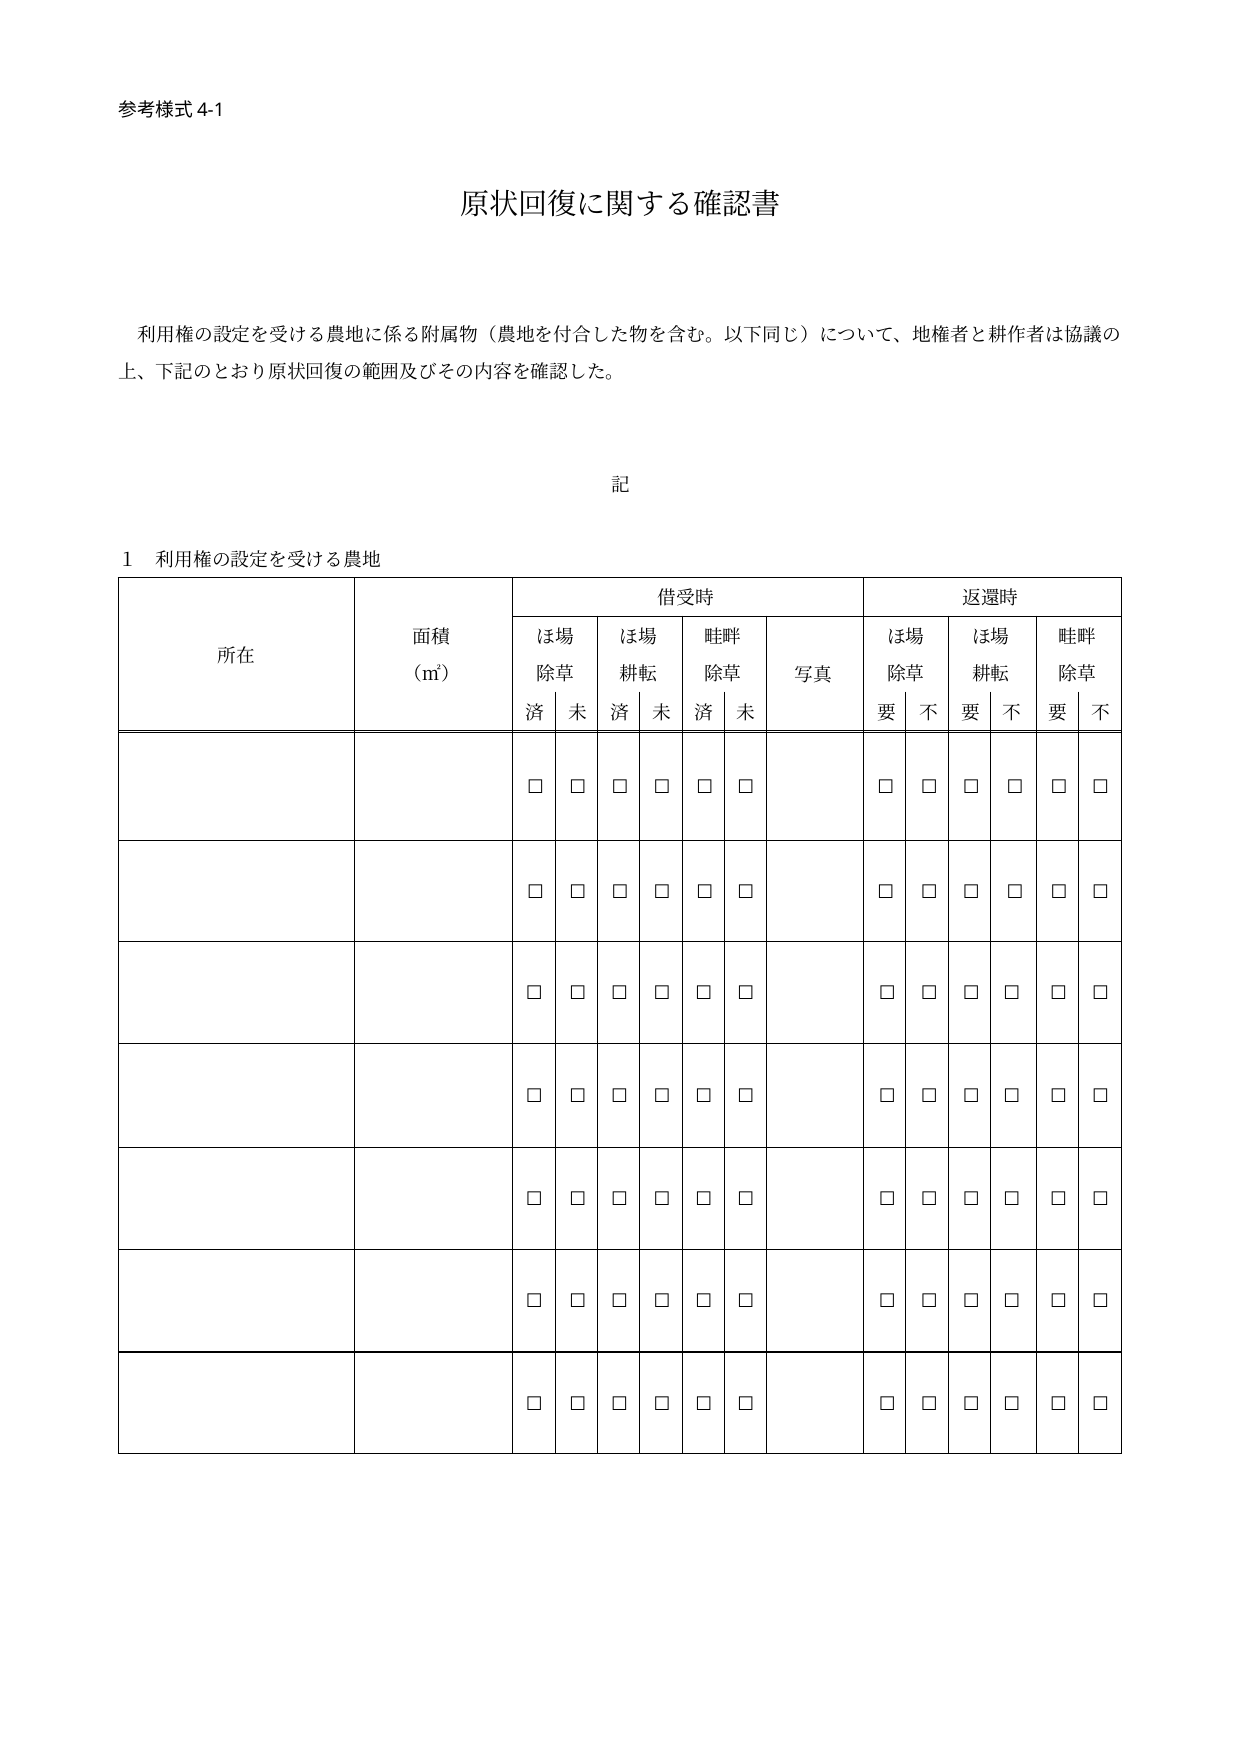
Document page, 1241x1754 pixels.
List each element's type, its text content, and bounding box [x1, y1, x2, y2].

table_cell 要 [1037, 692, 1078, 730]
table_cell ☐ [949, 841, 990, 941]
table_cell 不 [906, 692, 948, 730]
table_cell ☐ [640, 1250, 682, 1351]
table_cell ほ場 除草 [513, 617, 597, 692]
table_cell ☐ [683, 1250, 724, 1351]
table_cell ☐ [683, 1148, 724, 1248]
table_cell ☐ [725, 942, 766, 1043]
table_cell ☐ [864, 1353, 905, 1453]
table_cell ☐ [1037, 942, 1078, 1043]
table_cell ☐ [906, 942, 948, 1043]
table_cell ☐ [1037, 1250, 1078, 1351]
table_cell [119, 1250, 354, 1351]
table_cell 不 [991, 692, 1036, 730]
table_cell 未 [556, 692, 597, 730]
table_cell ☐ [598, 942, 639, 1043]
table_header 面積 （㎡） [355, 578, 512, 730]
table_cell ☐ [864, 733, 905, 840]
table_cell ☐ [556, 1250, 597, 1351]
table_cell ☐ [864, 841, 905, 941]
table_cell [355, 942, 512, 1043]
table_cell ☐ [1037, 1353, 1078, 1453]
table_cell ☐ [640, 733, 682, 840]
table_cell [119, 1044, 354, 1147]
table_cell ☐ [556, 1148, 597, 1248]
table_cell ☐ [683, 1353, 724, 1453]
table_cell 不 [1079, 692, 1121, 730]
table_cell [119, 1148, 354, 1248]
table_cell ☐ [556, 733, 597, 840]
table_cell ☐ [725, 1353, 766, 1453]
table_cell ☐ [949, 942, 990, 1043]
table_cell ☐ [991, 841, 1036, 941]
table_cell ☐ [906, 1044, 948, 1147]
table_cell ☐ [949, 1148, 990, 1248]
table_cell ☐ [683, 733, 724, 840]
table_cell [355, 841, 512, 941]
table_cell ☐ [725, 733, 766, 840]
table_cell ☐ [640, 1044, 682, 1147]
table_cell ☐ [949, 1044, 990, 1147]
table_cell ☐ [906, 1353, 948, 1453]
table_header 所在 [119, 578, 354, 730]
table_cell [119, 733, 354, 840]
table_cell ☐ [725, 1148, 766, 1248]
table_cell ☐ [1037, 733, 1078, 840]
table_cell ☐ [864, 1148, 905, 1248]
table_cell 未 [725, 692, 766, 730]
table_cell ☐ [598, 1148, 639, 1248]
table_cell ☐ [991, 733, 1036, 840]
table_cell ☐ [640, 1353, 682, 1453]
table_cell [767, 1353, 863, 1453]
table_cell ☐ [991, 1353, 1036, 1453]
table_cell ☐ [906, 1250, 948, 1351]
table_cell ☐ [1079, 733, 1121, 840]
table_cell [355, 1148, 512, 1248]
table_cell ☐ [1037, 1044, 1078, 1147]
table_cell ☐ [1037, 841, 1078, 941]
table_cell ☐ [640, 841, 682, 941]
table_cell ほ場 除草 [864, 617, 948, 692]
table_cell ☐ [1079, 1250, 1121, 1351]
table_cell ☐ [513, 841, 555, 941]
table_cell ☐ [864, 1044, 905, 1147]
table_cell ☐ [598, 841, 639, 941]
table_cell [767, 942, 863, 1043]
table_cell ☐ [640, 1148, 682, 1248]
table_cell ☐ [949, 1250, 990, 1351]
table_cell ☐ [556, 1044, 597, 1147]
table_cell [767, 1250, 863, 1351]
table_cell ☐ [725, 1044, 766, 1147]
table_header 借受時 [513, 578, 863, 616]
table_cell ☐ [640, 942, 682, 1043]
table_cell [355, 1250, 512, 1351]
table_cell ほ場 耕転 [598, 617, 682, 692]
table_cell ☐ [906, 733, 948, 840]
text 原状回復に関する確認書 [118, 164, 1122, 239]
table_cell 済 [683, 692, 724, 730]
table_cell [355, 1353, 512, 1453]
table_cell ☐ [513, 733, 555, 840]
table_cell [767, 733, 863, 840]
table_cell ☐ [991, 942, 1036, 1043]
table_cell 要 [949, 692, 990, 730]
table_cell ☐ [1079, 841, 1121, 941]
table_cell 畦畔 除草 [1037, 617, 1121, 692]
table_cell ☐ [1037, 1148, 1078, 1248]
table_cell 要 [864, 692, 905, 730]
table_header 返還時 [864, 578, 1121, 616]
table_cell ☐ [556, 1353, 597, 1453]
table_cell [767, 1148, 863, 1248]
table_cell ☐ [513, 1044, 555, 1147]
table_cell [119, 1353, 354, 1453]
table_cell ☐ [991, 1044, 1036, 1147]
table_cell [355, 733, 512, 840]
table_cell ☐ [906, 841, 948, 941]
table_cell [767, 841, 863, 941]
text １ 利用権の設定を受ける農地 [118, 539, 1034, 577]
table_cell ☐ [598, 1044, 639, 1147]
table_cell ☐ [991, 1148, 1036, 1248]
table_cell ☐ [991, 1250, 1036, 1351]
table_cell [767, 1044, 863, 1147]
table_cell ☐ [513, 1148, 555, 1248]
table_cell ☐ [683, 841, 724, 941]
table_cell [119, 942, 354, 1043]
table_cell ☐ [683, 942, 724, 1043]
table_cell 済 [598, 692, 639, 730]
table_cell ☐ [556, 841, 597, 941]
table_cell ☐ [725, 841, 766, 941]
table_cell ☐ [725, 1250, 766, 1351]
table_cell ☐ [598, 1353, 639, 1453]
table_cell ☐ [864, 942, 905, 1043]
table_cell ☐ [513, 1250, 555, 1351]
table_cell 済 [513, 692, 555, 730]
table_cell ☐ [1079, 1044, 1121, 1147]
table_cell [355, 1044, 512, 1147]
table_cell ☐ [598, 733, 639, 840]
table_cell ☐ [949, 1353, 990, 1453]
subtitle 記 [118, 464, 1122, 502]
table_cell ☐ [556, 942, 597, 1043]
table_cell [119, 841, 354, 941]
table_cell ☐ [598, 1250, 639, 1351]
table_cell ☐ [683, 1044, 724, 1147]
table_cell ☐ [513, 1353, 555, 1453]
table_cell 未 [640, 692, 682, 730]
table_cell ☐ [1079, 1148, 1121, 1248]
text 利用権の設定を受ける農地に係る附属物（農地を付合した物を含む。以下同じ）について、地権者と耕作者は協議の上、下記のとおり原状回復の範囲及びその内容を確認した。 [118, 314, 1122, 389]
table_cell ほ場 耕転 [949, 617, 1036, 692]
table_cell ☐ [1079, 1353, 1121, 1453]
table_cell ☐ [513, 942, 555, 1043]
table_cell ☐ [949, 733, 990, 840]
table_cell ☐ [864, 1250, 905, 1351]
table_cell ☐ [906, 1148, 948, 1248]
table_cell 写真 [767, 617, 863, 730]
text 参考様式4-1 [118, 89, 1122, 127]
table_cell 畦畔 除草 [683, 617, 766, 692]
table_cell ☐ [1079, 942, 1121, 1043]
